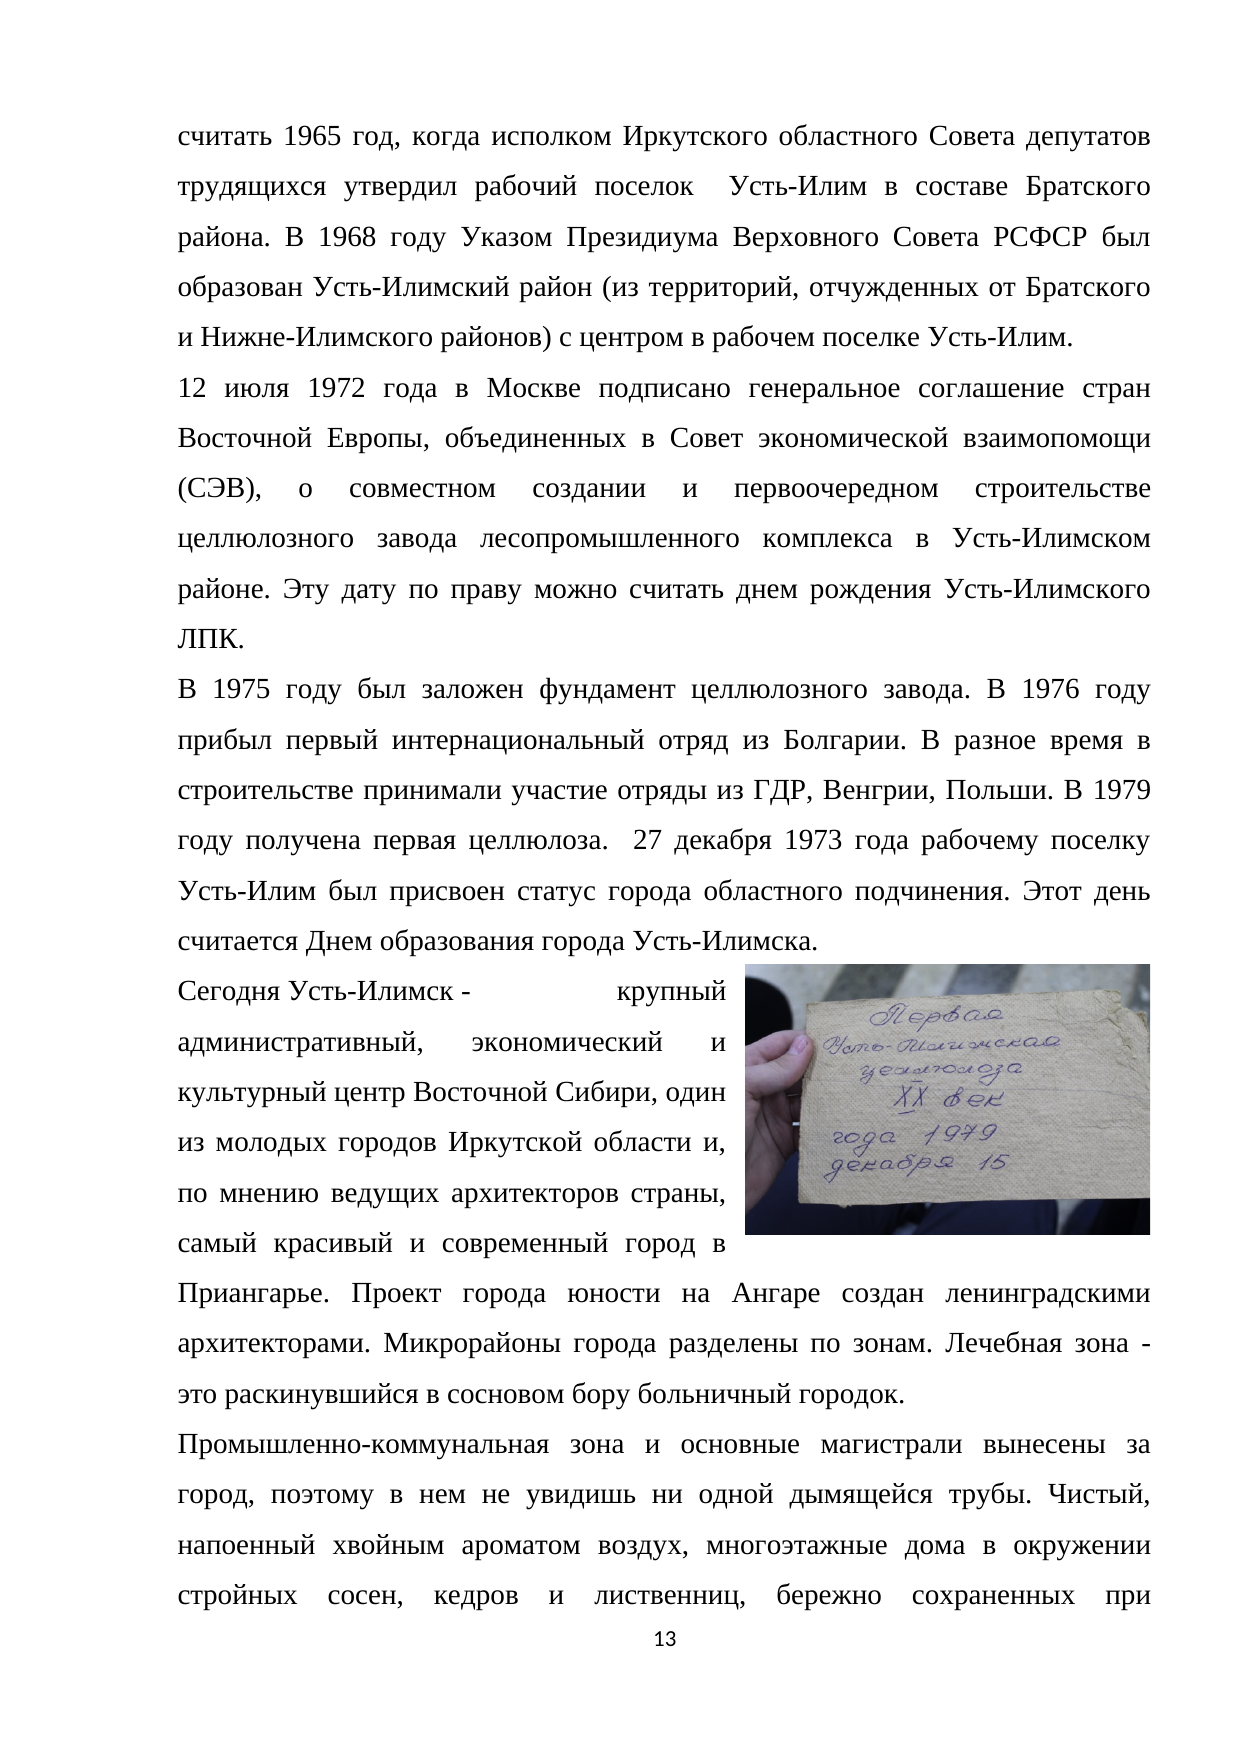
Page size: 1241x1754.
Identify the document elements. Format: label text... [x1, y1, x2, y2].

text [177, 1426, 1152, 1611]
text 12 июля 1972 года в Москве подписано генеральное соглашение стран Восточной Европы, объединенных в Совет экономической взаимопомощи (СЭВ), о совместном создании и первоочередном строительстве целлюлозного завода лесопромышленного комплекса в Усть-Илимском районе. Эту дату по праву можно считать днем рождения Усть-Илимского ЛПК. [177, 370, 1152, 655]
text В 1975 году был заложен фундамент целлюлозного завода. В 1976 году прибыл первый интернациональный отряд из Болгарии. В разное время в строительстве принимали участие отряды из ГДР, Венгрии, Польши. В 1979 году получена первая целлюлоза. 27 декабря 1973 года рабочему поселку Усть-Илим был присвоен статус города областного подчинения. Этот день считается Днем образования города Усть-Илимска. [177, 672, 1152, 957]
picture [745, 964, 1151, 1233]
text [177, 118, 1152, 353]
text Сегодня Усть-Илимск - крупный административный, экономический и культурный центр Восточной Сибири, один из молодых городов Иркутской области и, по мнению ведущих архитекторов страны, самый красивый и современный город в Приангарье. Проект города юности на Ангаре создан ленинградскими архитекторами. Микрорайоны города разделены по зонам. Лечебная зона - это раскинувшийся в сосновом бору больничный городок. [177, 973, 1152, 1409]
